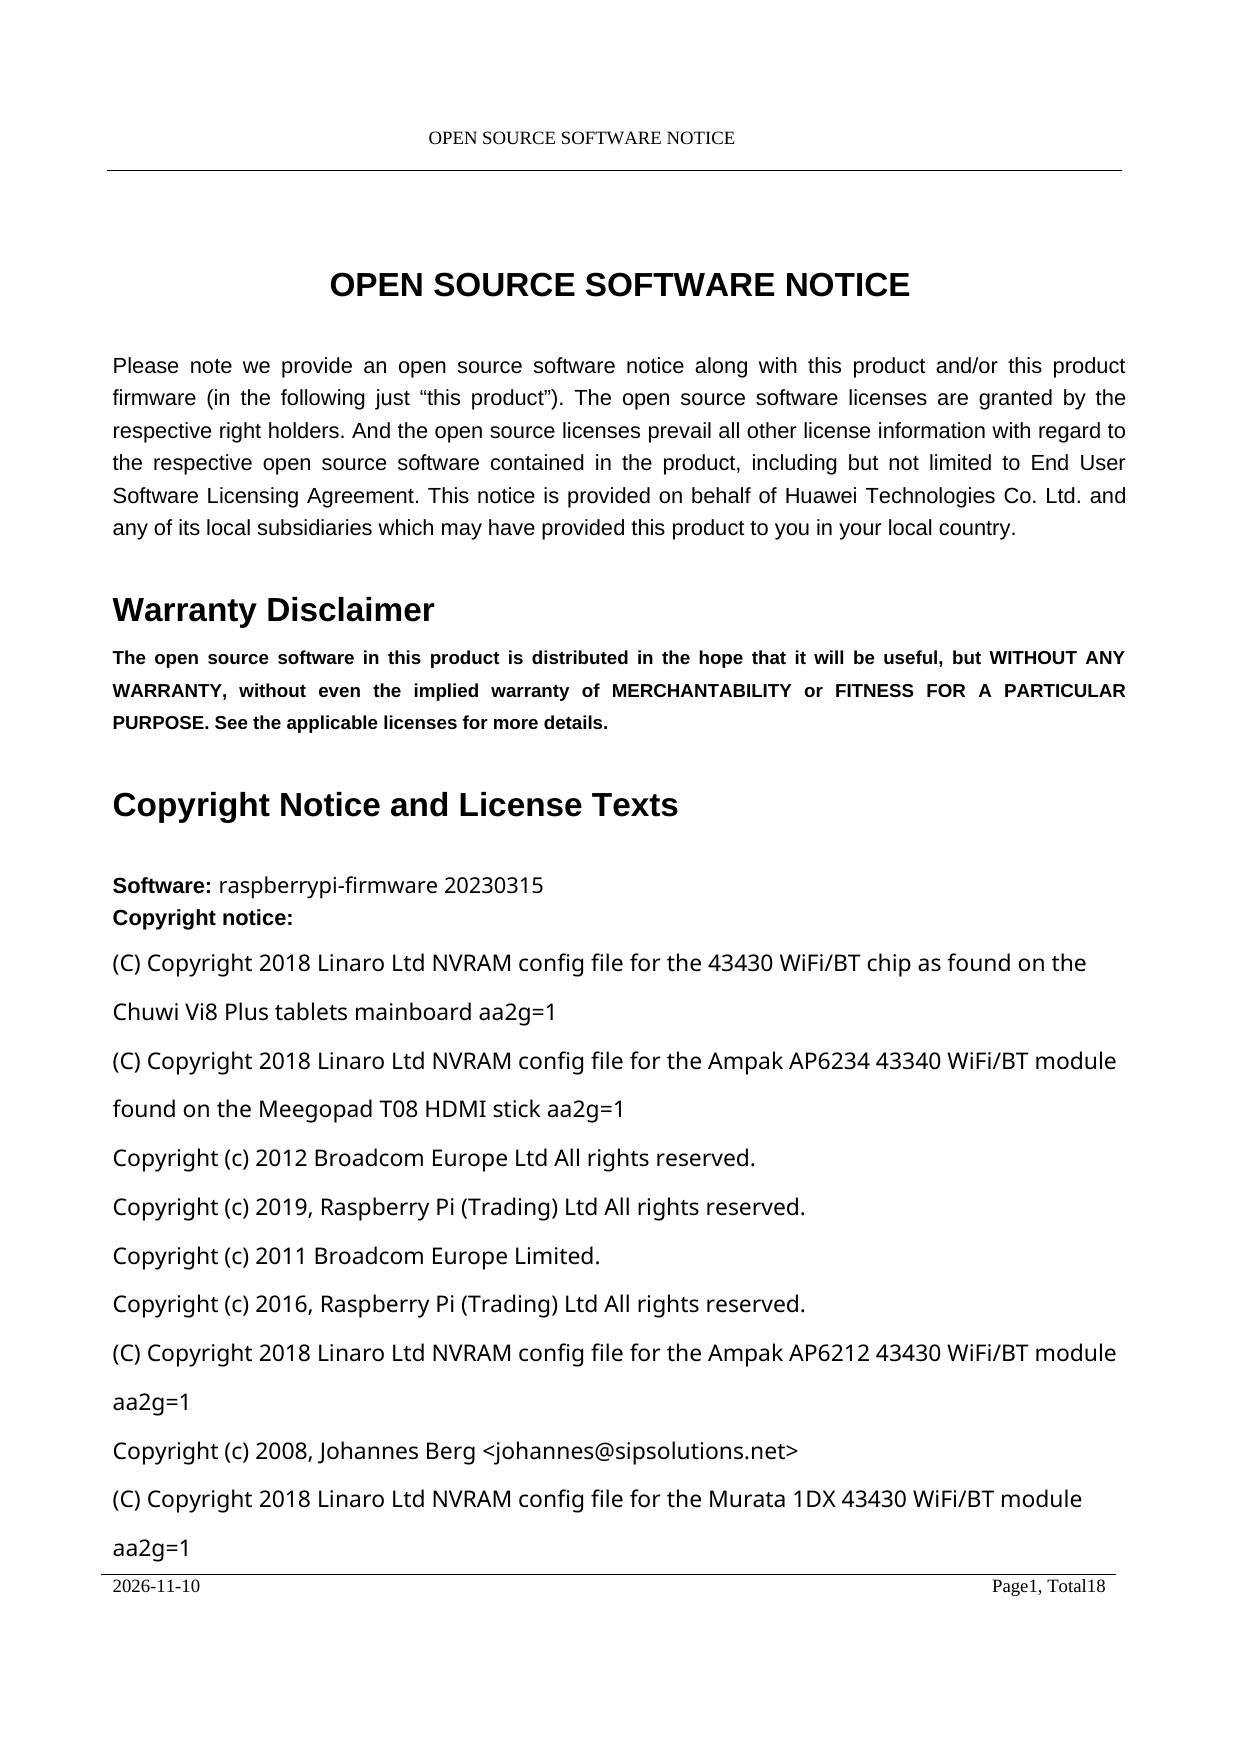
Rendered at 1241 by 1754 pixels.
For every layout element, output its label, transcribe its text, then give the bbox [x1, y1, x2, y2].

text Copyright Notice and License Texts [112, 771, 1128, 836]
text Software: raspberrypi-firmware 20230315 [112, 869, 1128, 901]
text Warranty Disclaimer [112, 576, 1128, 641]
text OPEN SOURCE SOFTWARE NOTICE [112, 251, 1128, 316]
text The open source software in this product is distributed in the hope that it will be useful, but WITHOUT ANY WARRANTY, without even the implied warranty of MERCHANTABILITY or FITNESS FOR A PARTICULAR PURPOSE. See the applicable licenses for more details. [112, 641, 1128, 739]
text Copyright notice: [112, 901, 1128, 934]
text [112, 947, 1128, 1564]
text Please note we provide an open source software notice along with this product and/or this product firmware (in the following just “this product”). The open source software licenses are granted by the respective right holders. And the open source licenses prevail all other license information with regard to the respective open source software contained in the product, including but not limited to End User Software Licensing Agreement. This notice is provided on behalf of Huawei Technologies Co. Ltd. and any of its local subsidiaries which may have provided this product to you in your local country. [112, 349, 1128, 544]
